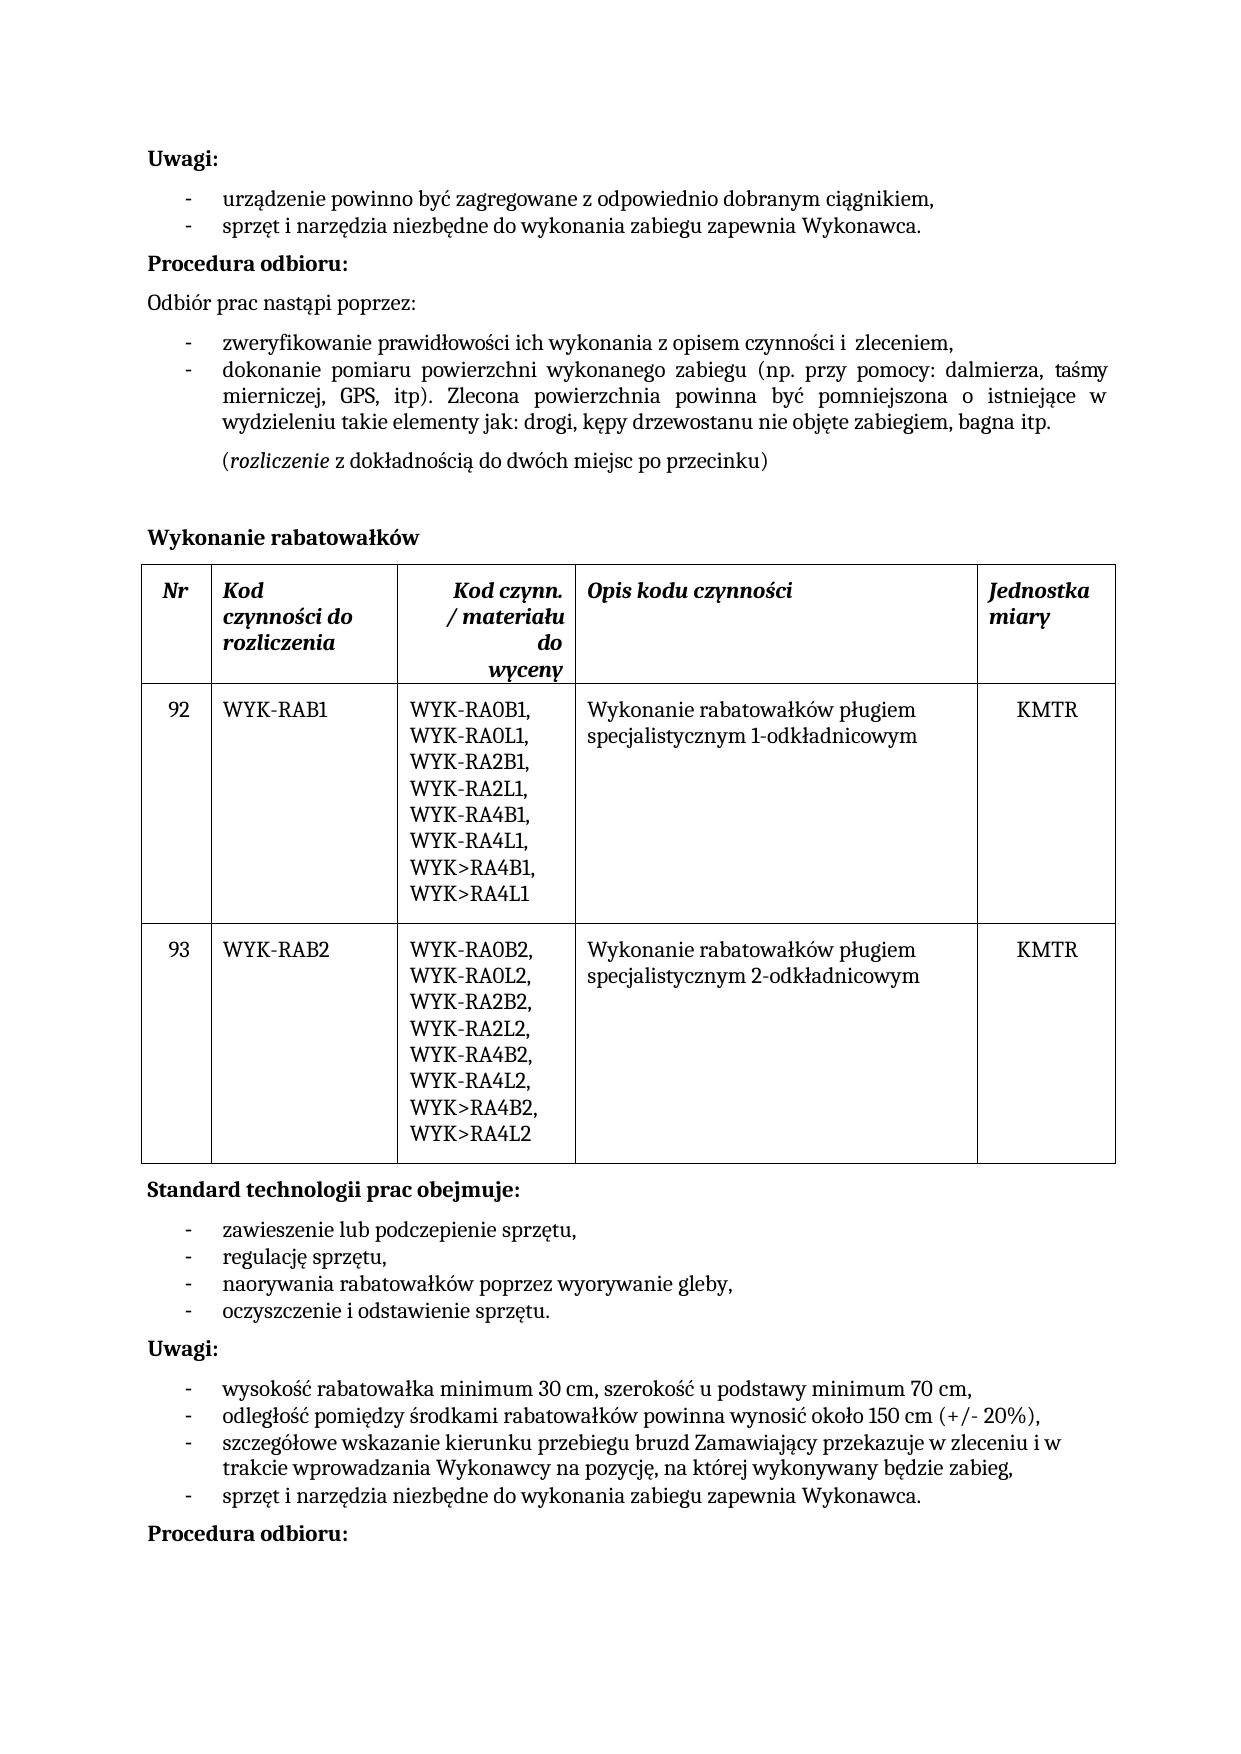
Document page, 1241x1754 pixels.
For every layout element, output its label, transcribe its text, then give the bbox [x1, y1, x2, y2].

text Standard technologii prac obejmuje: [147, 1176, 1192, 1203]
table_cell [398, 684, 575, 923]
text (rozliczenie z dokładnością do dwóch miejsc po przecinku) [221, 448, 1192, 474]
subtitle Procedura odbioru: [147, 1521, 1192, 1547]
subtitle Procedura odbioru: [147, 251, 1192, 277]
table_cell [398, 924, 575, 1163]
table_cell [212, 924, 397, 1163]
list urządzenie powinno być zagregowane z odpowiednio dobranym ciągnikiem, [185, 184, 1192, 212]
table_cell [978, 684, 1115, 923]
list zawieszenie lub podczepienie sprzętu, [185, 1215, 1192, 1243]
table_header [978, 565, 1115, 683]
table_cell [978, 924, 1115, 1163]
subtitle Wykonanie rabatowałków [147, 525, 1192, 552]
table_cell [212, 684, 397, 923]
list sprzęt i narzędzia niezbędne do wykonania zabiegu zapewnia Wykonawca. [185, 212, 1192, 239]
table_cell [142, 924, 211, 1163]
list wysokość rabatowałka minimum 30 cm, szerokość u podstawy minimum 70 cm, [185, 1374, 1192, 1402]
text Odbiór prac nastąpi poprzez: [147, 290, 1192, 316]
list sprzęt i narzędzia niezbędne do wykonania zabiegu zapewnia Wykonawca. [185, 1481, 1192, 1509]
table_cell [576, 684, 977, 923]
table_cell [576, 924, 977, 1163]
list regulację sprzętu, [185, 1243, 1192, 1269]
list dokonanie pomiaru powierzchni wykonanego zabiegu (np. przy pomocy: dalmierza, taśmy mierniczej, GPS, itp). Zlecona powierzchnia powinna być pomniejszona o istniejące w wydzieleniu takie elementy jak: drogi, kępy drzewostanu nie objęte zabiegiem, bagna itp. [185, 356, 1108, 435]
subtitle Uwagi: [147, 1335, 1192, 1362]
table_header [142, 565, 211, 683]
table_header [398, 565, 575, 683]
list szczegółowe wskazanie kierunku przebiegu bruzd Zamawiający przekazuje w zleceniu i w trakcie wprowadzania Wykonawcy na pozycję, na której wykonywany będzie zabieg, [185, 1429, 1103, 1481]
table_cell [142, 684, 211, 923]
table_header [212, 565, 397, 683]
list naorywania rabatowałków poprzez wyorywanie gleby, [185, 1269, 1192, 1297]
list zweryfikowanie prawidłowości ich wykonania z opisem czynności i zleceniem, [185, 328, 1192, 356]
list oczyszczenie i odstawienie sprzętu. [185, 1297, 1192, 1324]
list odległość pomiędzy środkami rabatowałków powinna wynosić około 150 cm (+/- 20%), [185, 1402, 1192, 1428]
subtitle Uwagi: [147, 146, 1192, 172]
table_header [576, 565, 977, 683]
